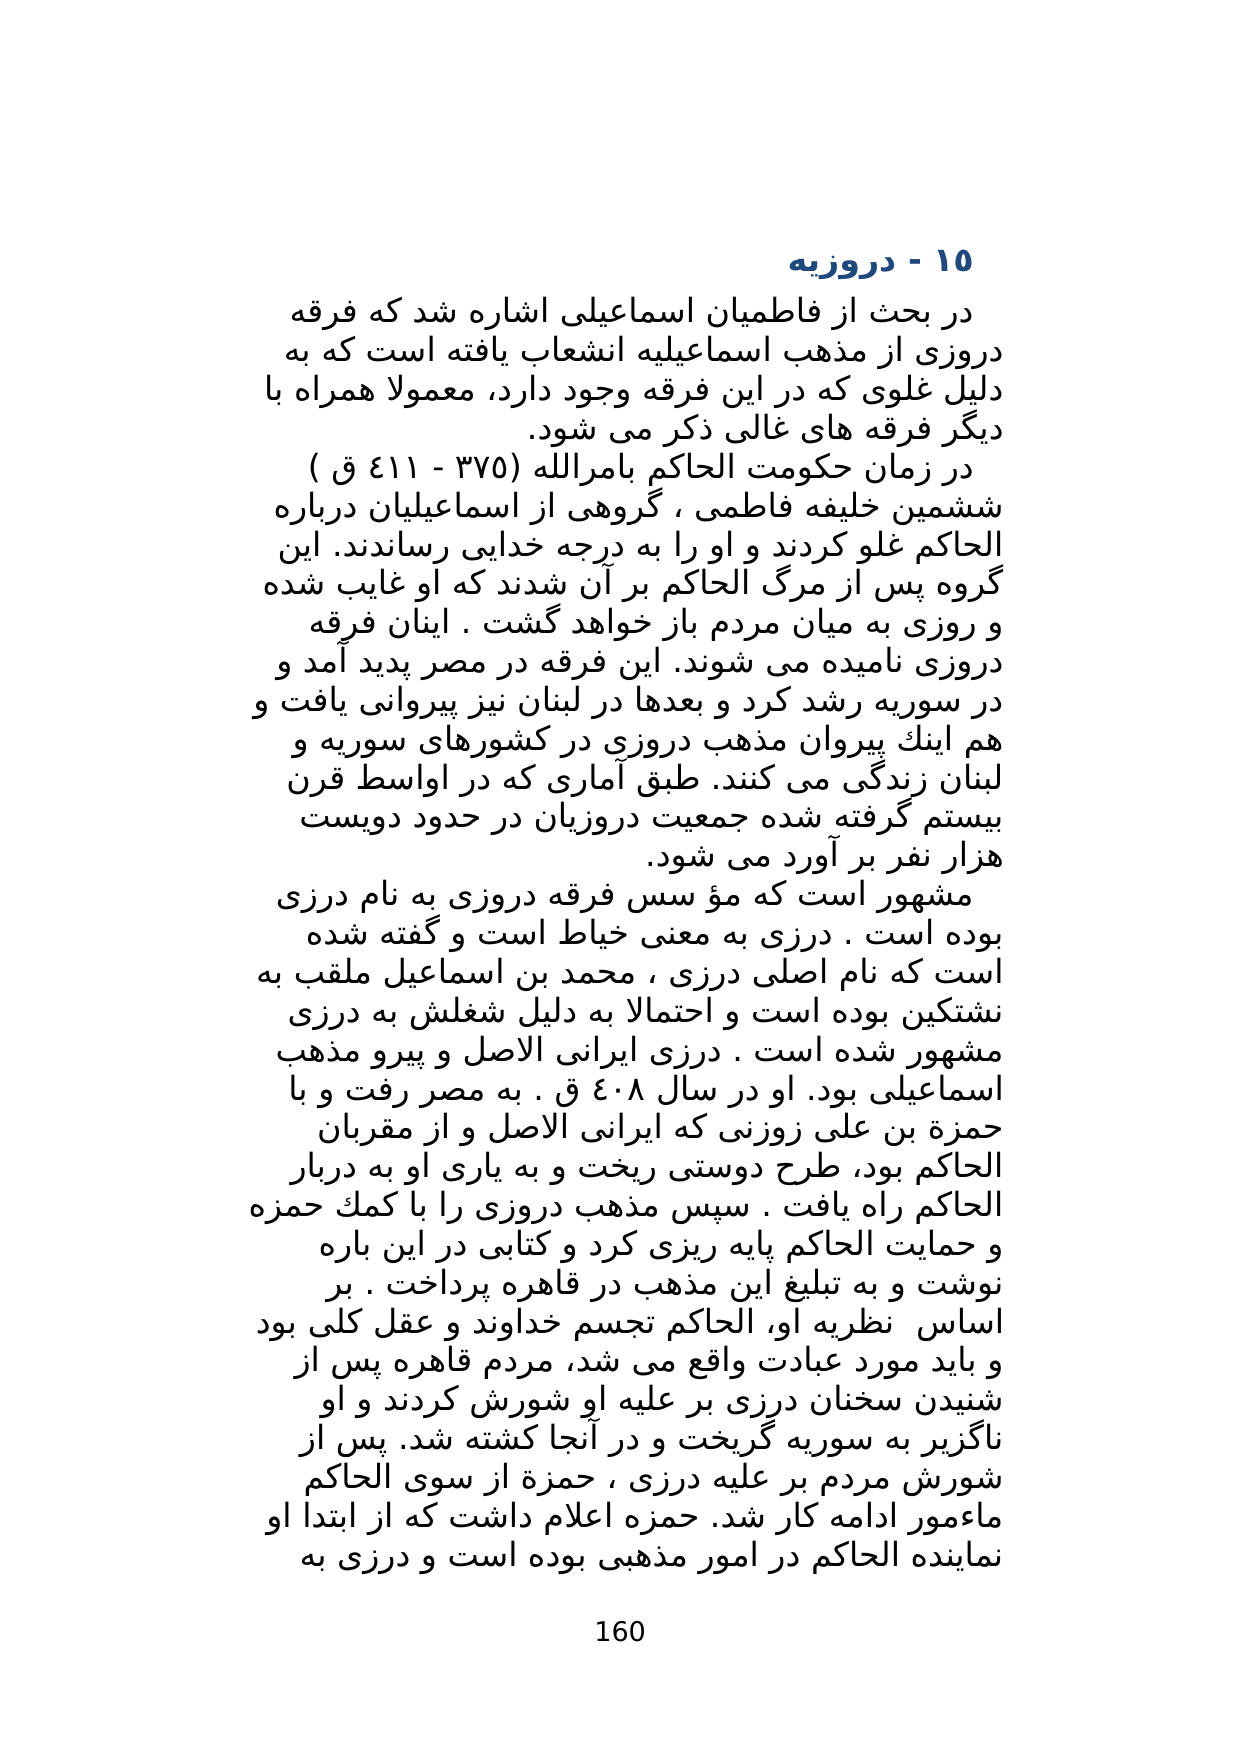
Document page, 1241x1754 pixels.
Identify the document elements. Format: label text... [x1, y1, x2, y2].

text در بحث از فاطميان اسماعيلى اشاره شد كه فرقه دروزى از مذهب اسماعيليه انشعاب يافته است كه به دليل غلوى كه در اين فرقه وجود دارد، معمولا همراه با ديگر فرقه هاى غالى ذكر مى شود. [236, 292, 1004, 447]
subtitle ١٥ - دروزيه [236, 241, 1004, 279]
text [236, 875, 1004, 1574]
text در زمان حكومت الحاكم بامرالله (٣٧٥ - ٤١١ ق ) ششمين خليفه فاطمى ، گروهى از اسماعيليان درباره الحاكم غلو كردند و او را به درجه خدايى رساندند. اين گروه پس از مرگ الحاكم بر آن شدند كه او غايب شده و روزى به ميان مردم باز خواهد گشت . اينان فرقه دروزى ناميده مى شوند. اين فرقه در مصر پديد آمد و در سوريه رشد كرد و بعدها در لبنان نيز پيروانى يافت و هم اينك پيروان مذهب دروزى در كشورهاى سوريه و لبنان زندگى مى كنند. طبق آمارى كه در اواسط قرن بيستم گرفته شده جمعيت دروزيان در حدود دويست هزار نفر بر آورد مى شود. [236, 447, 1004, 875]
